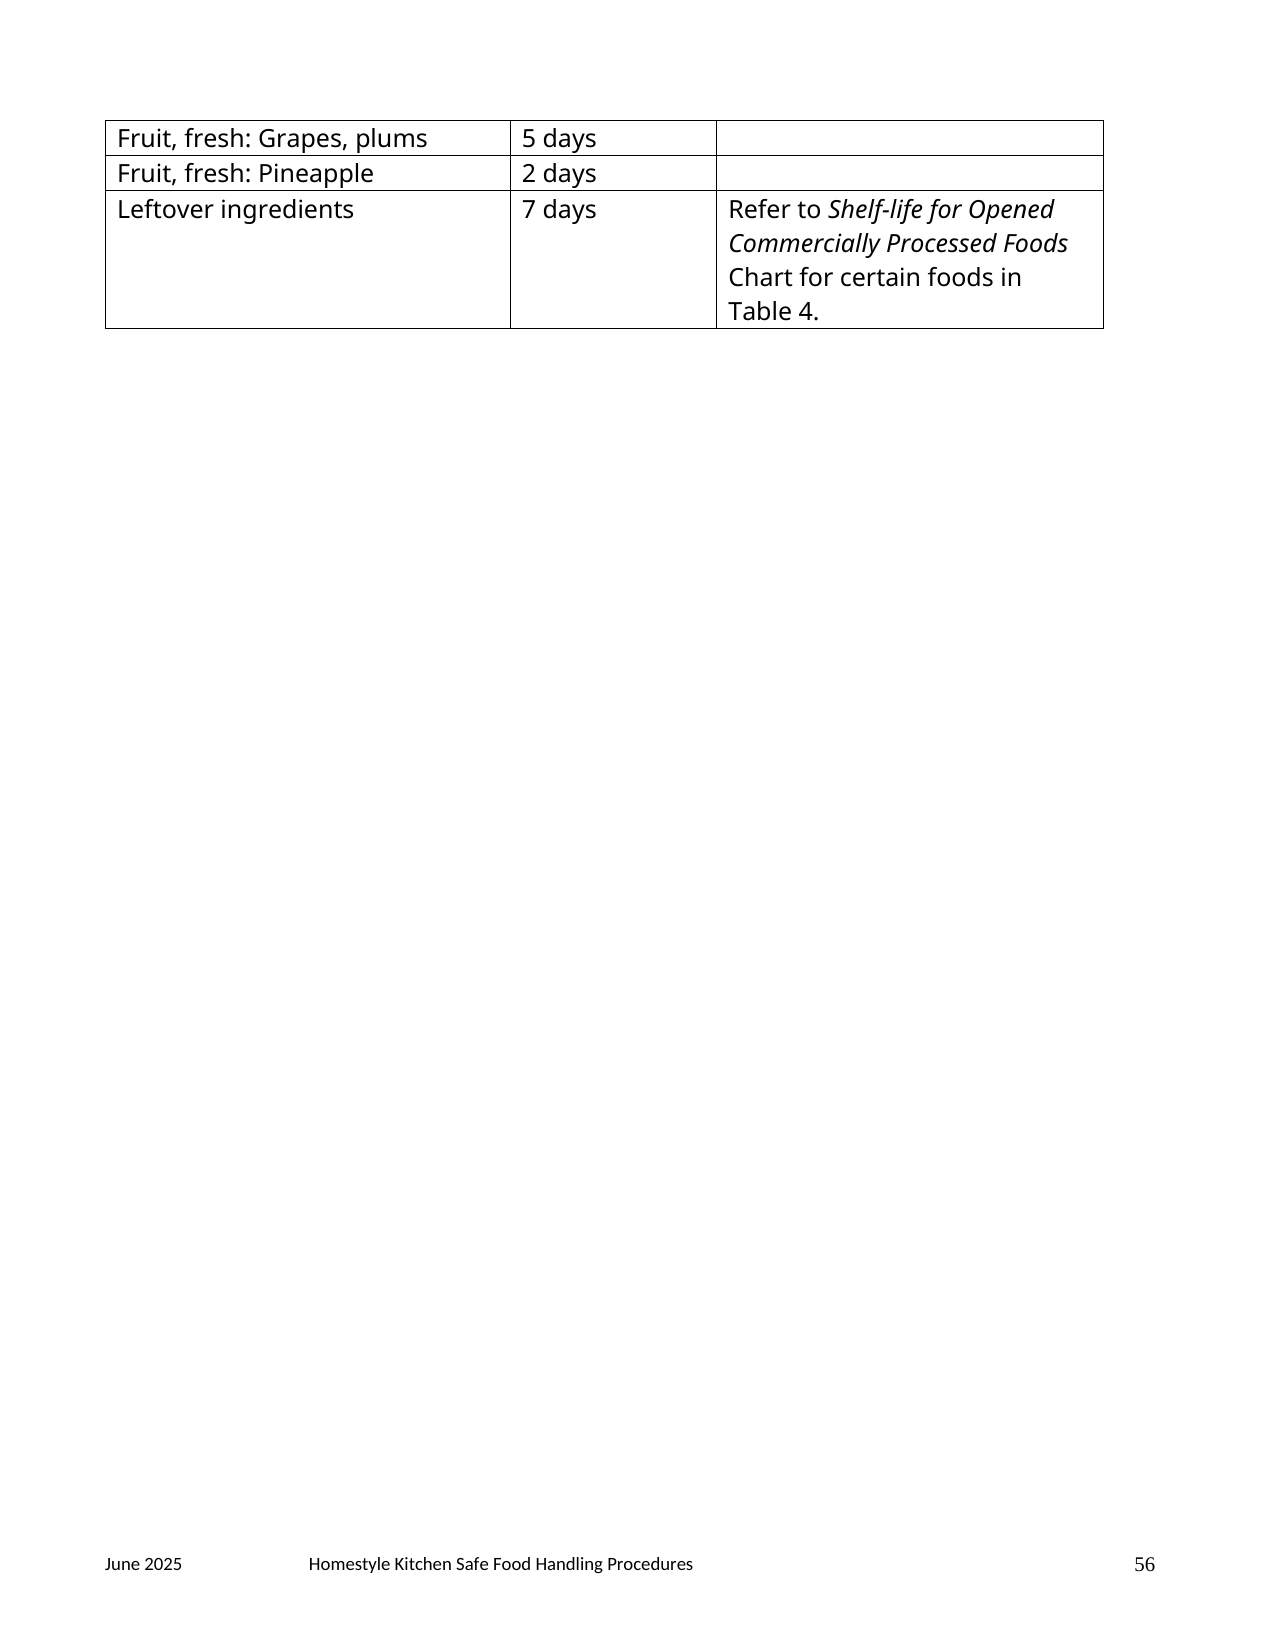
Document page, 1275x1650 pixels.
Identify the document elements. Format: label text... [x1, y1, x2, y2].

table_cell 7 days [511, 191, 716, 327]
table_cell 2 days [511, 156, 716, 190]
table_cell 5 days [511, 121, 716, 155]
table_cell Refer to Shelf-life for Opened Commercially Processed Foods Chart for certain foods in Table 4. [717, 191, 1103, 327]
table_cell [717, 121, 1103, 155]
table_cell [717, 156, 1103, 190]
table_cell Leftover ingredients [106, 191, 510, 327]
table_cell Fruit, fresh: Pineapple [106, 156, 510, 190]
table_cell Fruit, fresh: Grapes, plums [106, 121, 510, 155]
